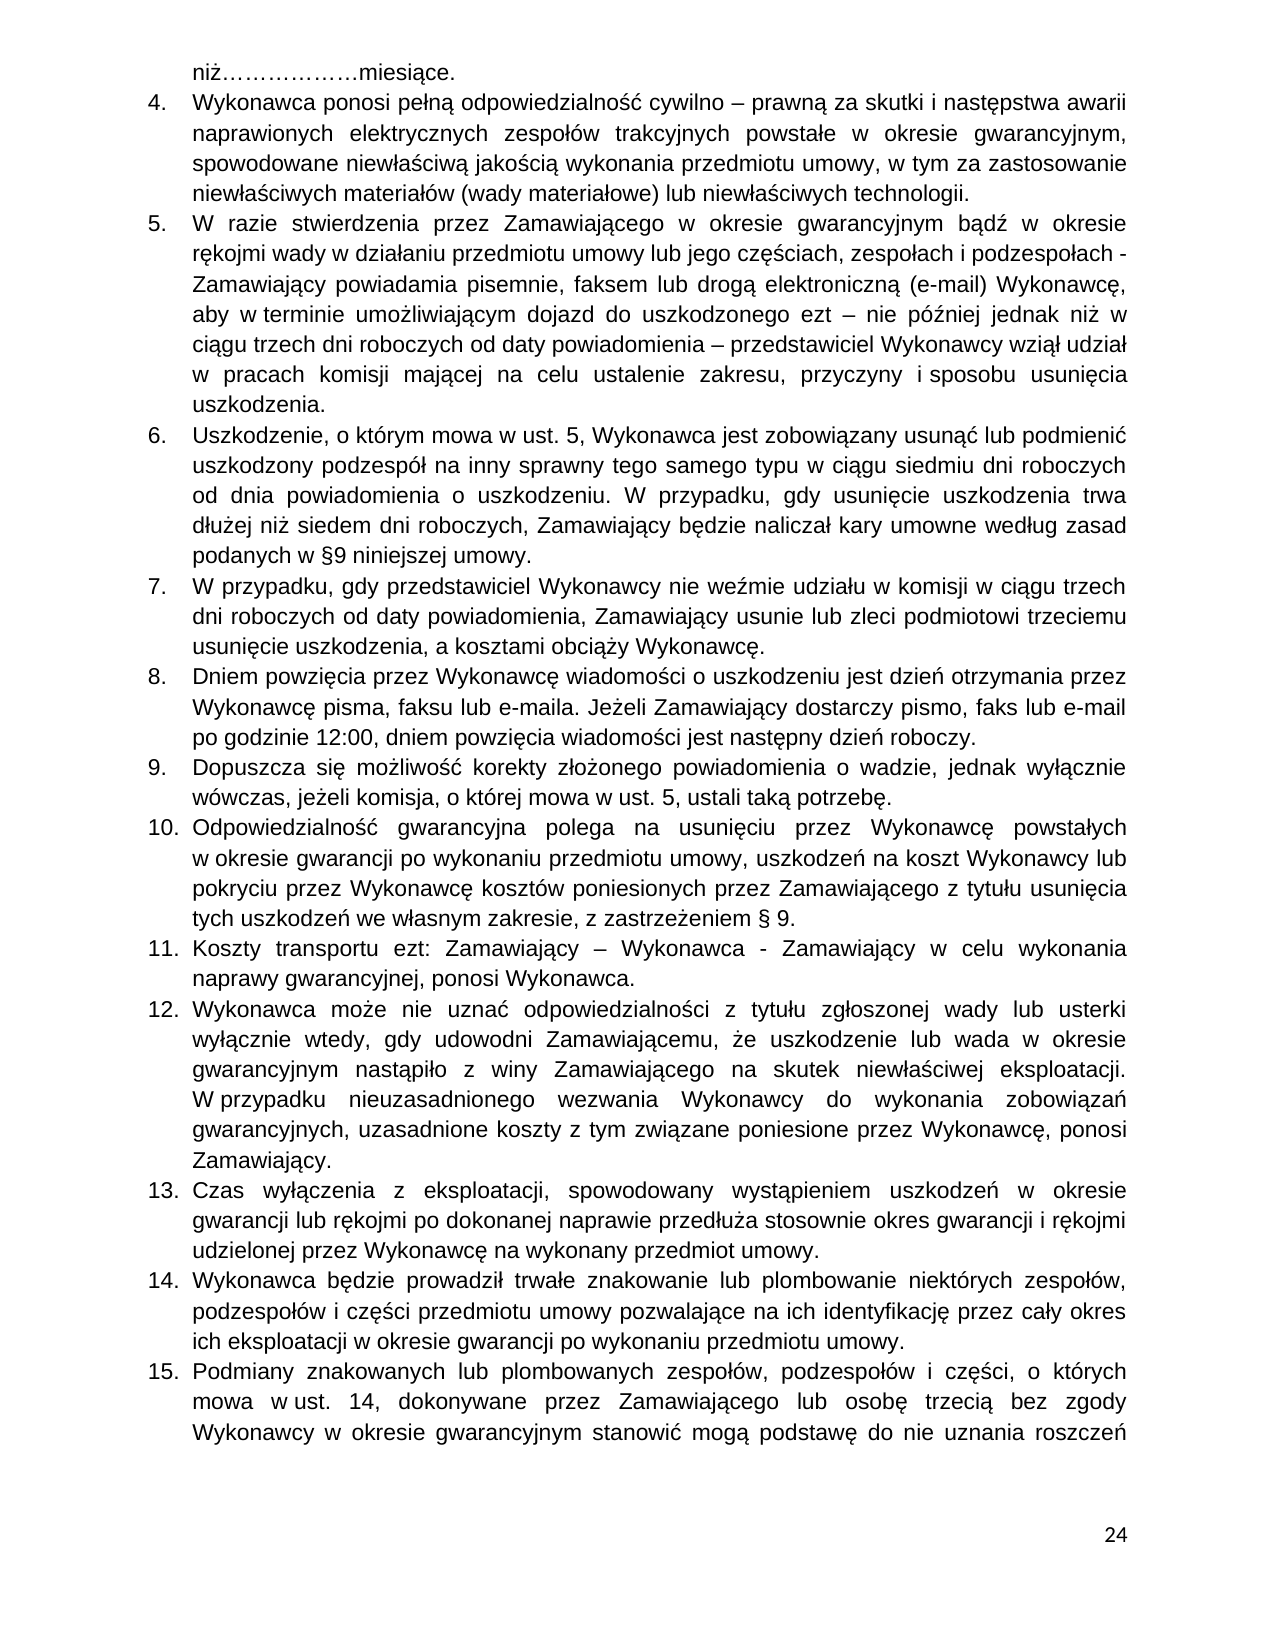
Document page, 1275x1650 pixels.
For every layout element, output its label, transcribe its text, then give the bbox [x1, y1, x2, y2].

list Wykonawca może nie uznać odpowiedzialności z tytułu zgłoszonej wady lub usterki wyłącznie wtedy, gdy udowodni Zamawiającemu, że uszkodzenie lub wada w okresie gwarancyjnym nastąpiło z winy Zamawiającego na skutek niewłaściwej eksploatacji. W przypadku nieuzasadnionego wezwania Wykonawcy do wykonania zobowiązań gwarancyjnych, uzasadnione koszty z tym związane poniesione przez Wykonawcę, ponosi Zamawiający. [148, 996, 1127, 1173]
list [148, 59, 1127, 85]
list W razie stwierdzenia przez Zamawiającego w okresie gwarancyjnym bądź w okresie rękojmi wady w działaniu przedmiotu umowy lub jego częściach, zespołach i podzespołach - Zamawiający powiadamia pisemnie, faksem lub drogą elektroniczną (e-mail) Wykonawcę, aby w terminie umożliwiającym dojazd do uszkodzonego ezt – nie później jednak niż w ciągu trzech dni roboczych od daty powiadomienia – przedstawiciel Wykonawcy wziął udział w pracach komisji mającej na celu ustalenie zakresu, przyczyny i sposobu usunięcia uszkodzenia. [148, 210, 1127, 418]
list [148, 1358, 1127, 1445]
list Wykonawca będzie prowadził trwałe znakowanie lub plombowanie niektórych zespołów, podzespołów i części przedmiotu umowy pozwalające na ich identyfikację przez cały okres ich eksploatacji w okresie gwarancji po wykonaniu przedmiotu umowy. [148, 1267, 1127, 1354]
list Uszkodzenie, o którym mowa w ust. 5, Wykonawca jest zobowiązany usunąć lub podmienić uszkodzony podzespół na inny sprawny tego samego typu w ciągu siedmiu dni roboczych od dnia powiadomienia o uszkodzeniu. W przypadku, gdy usunięcie uszkodzenia trwa dłużej niż siedem dni roboczych, Zamawiający będzie naliczał kary umowne według zasad podanych w §9 niniejszej umowy. [148, 422, 1127, 569]
list Wykonawca ponosi pełną odpowiedzialność cywilno – prawną za skutki i następstwa awarii naprawionych elektrycznych zespołów trakcyjnych powstałe w okresie gwarancyjnym, spowodowane niewłaściwą jakością wykonania przedmiotu umowy, w tym za zastosowanie niewłaściwych materiałów (wady materiałowe) lub niewłaściwych technologii. [148, 89, 1127, 206]
list Koszty transportu ezt: Zamawiający – Wykonawca - Zamawiający w celu wykonania naprawy gwarancyjnej, ponosi Wykonawca. [148, 935, 1127, 992]
list Dopuszcza się możliwość korekty złożonego powiadomienia o wadzie, jednak wyłącznie wówczas, jeżeli komisja, o której mowa w ust. 5, ustali taką potrzebę. [148, 754, 1127, 810]
list Odpowiedzialność gwarancyjna polega na usunięciu przez Wykonawcę powstałych w okresie gwarancji po wykonaniu przedmiotu umowy, uszkodzeń na koszt Wykonawcy lub pokryciu przez Wykonawcę kosztów poniesionych przez Zamawiającego z tytułu usunięcia tych uszkodzeń we własnym zakresie, z zastrzeżeniem § 9. [148, 814, 1127, 931]
list Czas wyłączenia z eksploatacji, spowodowany wystąpieniem uszkodzeń w okresie gwarancji lub rękojmi po dokonanej naprawie przedłuża stosownie okres gwarancji i rękojmi udzielonej przez Wykonawcę na wykonany przedmiot umowy. [148, 1177, 1127, 1263]
list Dniem powzięcia przez Wykonawcę wiadomości o uszkodzeniu jest dzień otrzymania przez Wykonawcę pisma, faksu lub e-maila. Jeżeli Zamawiający dostarczy pismo, faks lub e-mail po godzinie 12:00, dniem powzięcia wiadomości jest następny dzień roboczy. [148, 663, 1127, 750]
list W przypadku, gdy przedstawiciel Wykonawcy nie weźmie udziału w komisji w ciągu trzech dni roboczych od daty powiadomienia, Zamawiający usunie lub zleci podmiotowi trzeciemu usunięcie uszkodzenia, a kosztami obciąży Wykonawcę. [148, 573, 1127, 659]
